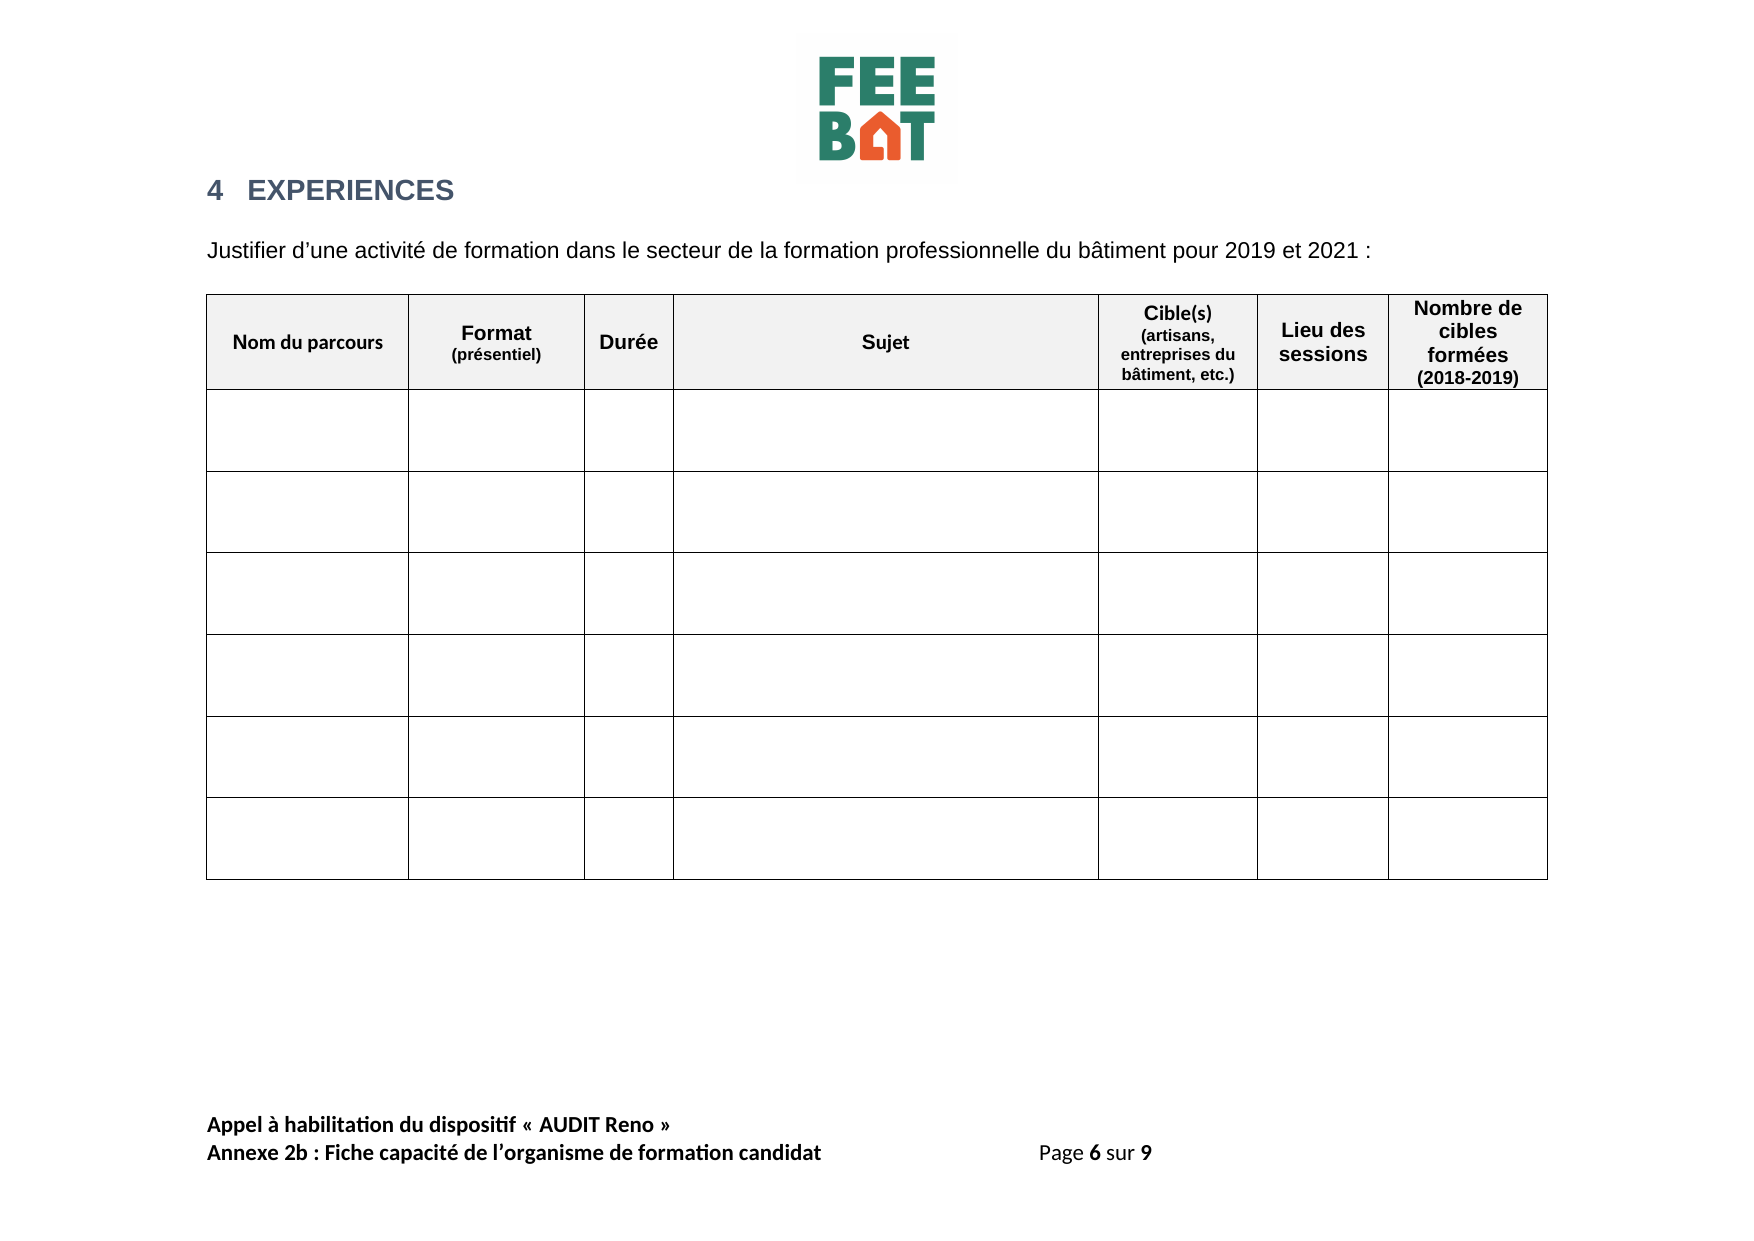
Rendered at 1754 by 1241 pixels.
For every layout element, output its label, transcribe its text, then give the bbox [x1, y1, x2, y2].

table_header Nom du parcours [207, 295, 408, 389]
table_cell [674, 635, 1098, 716]
table_cell [1258, 798, 1388, 879]
table_cell [674, 717, 1098, 797]
table_cell [409, 798, 584, 879]
table_cell [1258, 472, 1388, 552]
table_cell [674, 553, 1098, 634]
table_cell [207, 553, 408, 634]
table_cell [1099, 635, 1257, 716]
table_cell [207, 390, 408, 471]
table_cell [1389, 472, 1547, 552]
table_header Durée [585, 295, 673, 389]
table_cell [207, 635, 408, 716]
table_header Nombre de cibles formées (2018-2019) [1389, 295, 1547, 389]
table_header Cible(s) (artisans, entreprises du bâtiment, etc.) [1099, 295, 1257, 389]
table_cell [674, 390, 1098, 471]
table_cell [1389, 798, 1547, 879]
table_cell [1389, 717, 1547, 797]
table_cell [409, 717, 584, 797]
table_cell [1258, 390, 1388, 471]
table_cell [207, 717, 408, 797]
table_cell [1258, 717, 1388, 797]
table_cell [409, 635, 584, 716]
table_cell [585, 553, 673, 634]
picture [796, 33, 958, 173]
table_cell [409, 553, 584, 634]
table_cell [585, 717, 673, 797]
table_cell [1389, 553, 1547, 634]
table_header Format (présentiel) [409, 295, 584, 389]
table_cell [409, 390, 584, 471]
table_cell [1099, 553, 1257, 634]
table_cell [1099, 798, 1257, 879]
table_cell [1389, 390, 1547, 471]
subtitle EXPERIENCES [207, 173, 1547, 206]
table_cell [1389, 635, 1547, 716]
text Justifier d’une activité de formation dans le secteur de la formation professionnelle du bâtiment pour 2019 et 2021 : [207, 237, 1547, 264]
table_cell [207, 798, 408, 879]
table_cell [585, 472, 673, 552]
table_header Sujet [674, 295, 1098, 389]
table_cell [207, 472, 408, 552]
table_cell [1258, 635, 1388, 716]
table_cell [585, 635, 673, 716]
table_cell [585, 390, 673, 471]
table_cell [1099, 472, 1257, 552]
table_cell [1099, 390, 1257, 471]
table_cell [409, 472, 584, 552]
table_cell [1099, 717, 1257, 797]
table_header Lieu des sessions [1258, 295, 1388, 389]
table_cell [674, 472, 1098, 552]
table_cell [1258, 553, 1388, 634]
table_cell [674, 798, 1098, 879]
table_cell [585, 798, 673, 879]
